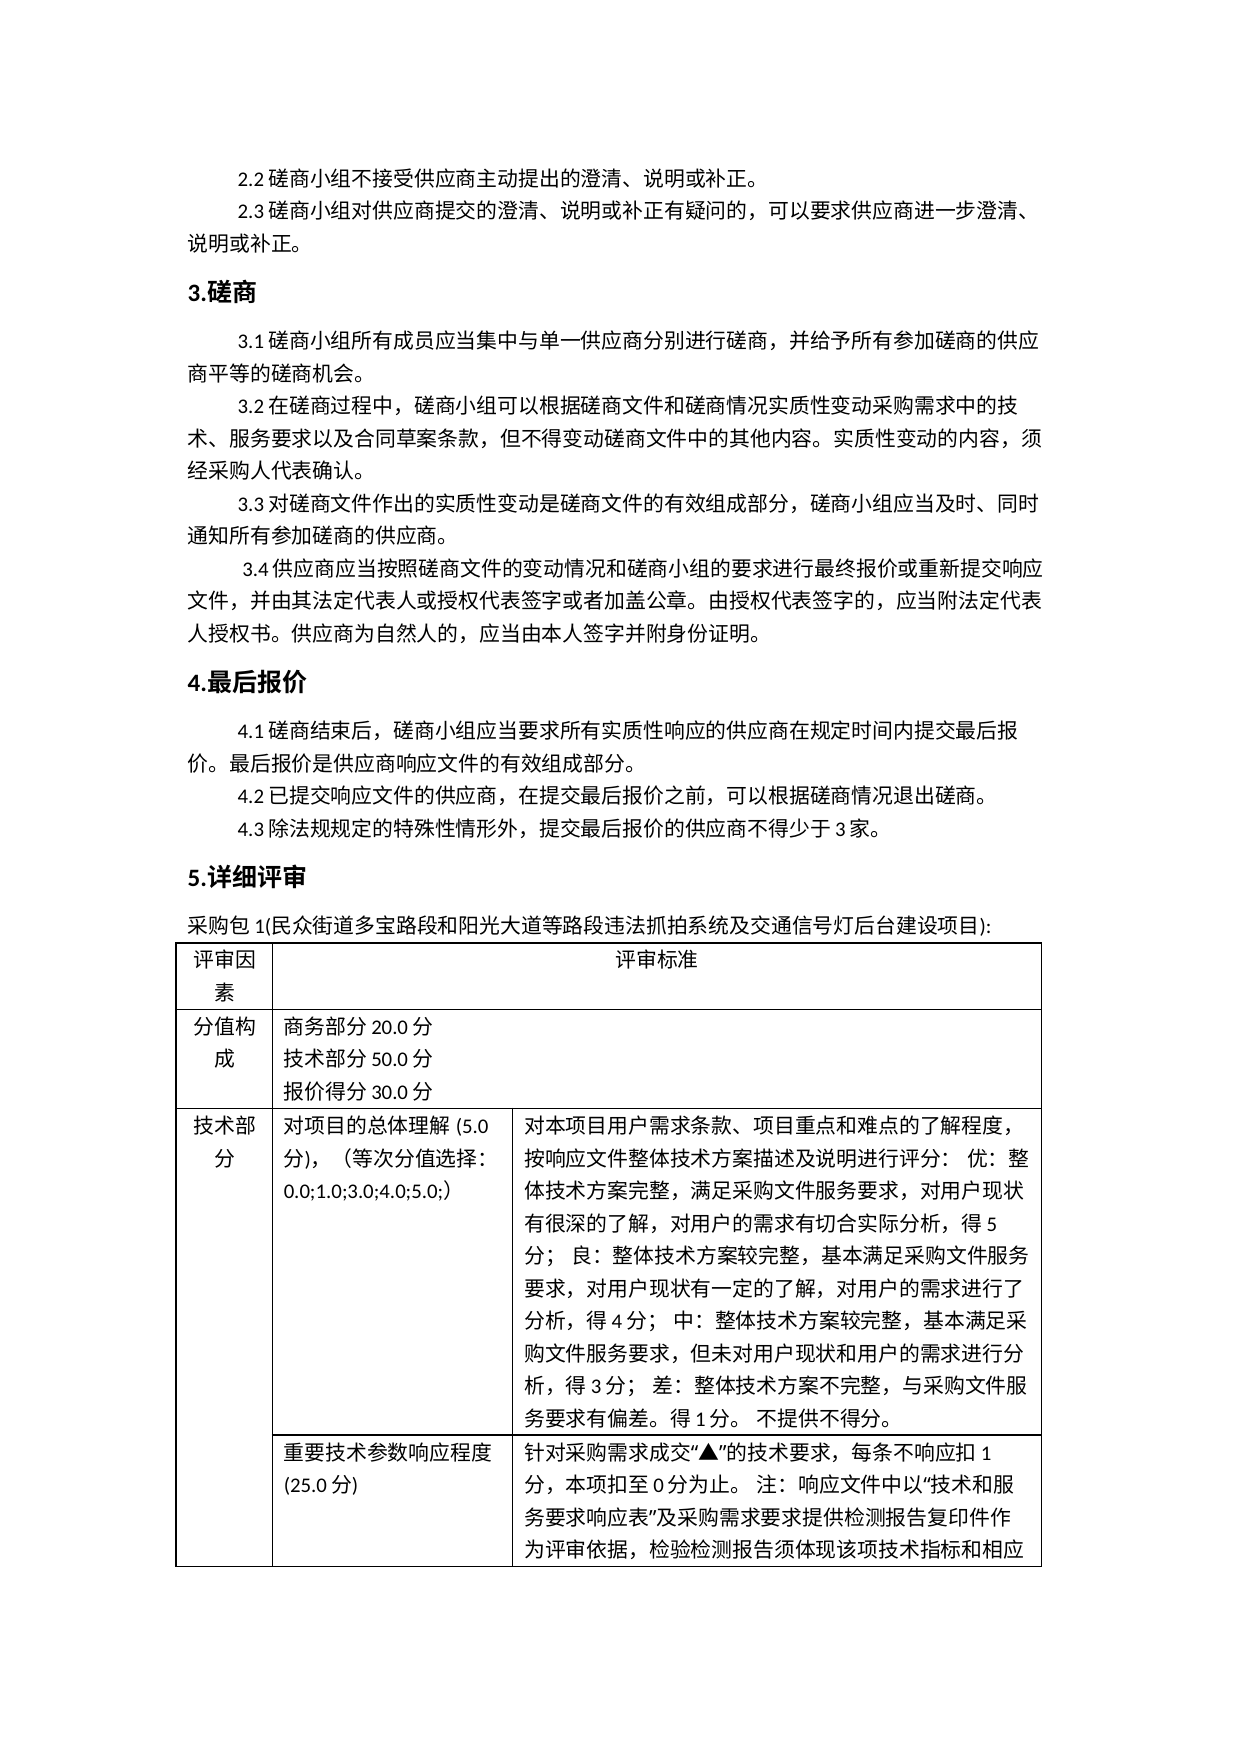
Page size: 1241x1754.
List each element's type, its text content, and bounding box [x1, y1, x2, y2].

text 5.详细评审 [187, 844, 1053, 909]
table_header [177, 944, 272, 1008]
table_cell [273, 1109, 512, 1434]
text 3.2在磋商过程中，磋商小组可以根据磋商文件和磋商情况实质性变动采购需求中的技术、服务要求以及合同草案条款，但不得变动磋商文件中的其他内容。实质性变动的内容，须经采购人代表确认。 [187, 389, 1053, 487]
text 3.3对磋商文件作出的实质性变动是磋商文件的有效组成部分，磋商小组应当及时、同时通知所有参加磋商的供应商。 [187, 487, 1053, 552]
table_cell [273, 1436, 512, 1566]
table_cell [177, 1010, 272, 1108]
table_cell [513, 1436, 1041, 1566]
text 2.2磋商小组不接受供应商主动提出的澄清、说明或补正。 [187, 162, 1053, 194]
text 3.1磋商小组所有成员应当集中与单一供应商分别进行磋商，并给予所有参加磋商的供应商平等的磋商机会。 [187, 324, 1053, 389]
text 3.磋商 [187, 259, 1053, 324]
text 4.2已提交响应文件的供应商，在提交最后报价之前，可以根据磋商情况退出磋商。 [187, 779, 1053, 812]
text 3.4供应商应当按照磋商文件的变动情况和磋商小组的要求进行最终报价或重新提交响应文件，并由其法定代表人或授权代表签字或者加盖公章。由授权代表签字的，应当附法定代表人授权书。供应商为自然人的，应当由本人签字并附身份证明。 [187, 552, 1053, 649]
text 2.3磋商小组对供应商提交的澄清、说明或补正有疑问的，可以要求供应商进一步澄清、说明或补正。 [187, 194, 1053, 259]
text 4.最后报价 [187, 649, 1053, 714]
text 4.3除法规规定的特殊性情形外，提交最后报价的供应商不得少于3家。 [187, 812, 1053, 844]
text 4.1磋商结束后，磋商小组应当要求所有实质性响应的供应商在规定时间内提交最后报价。最后报价是供应商响应文件的有效组成部分。 [187, 714, 1053, 779]
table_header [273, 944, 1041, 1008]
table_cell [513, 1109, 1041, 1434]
text 采购包1(民众街道多宝路段和阳光大道等路段违法抓拍系统及交通信号灯后台建设项目): [187, 909, 1053, 942]
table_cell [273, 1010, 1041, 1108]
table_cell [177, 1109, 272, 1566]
